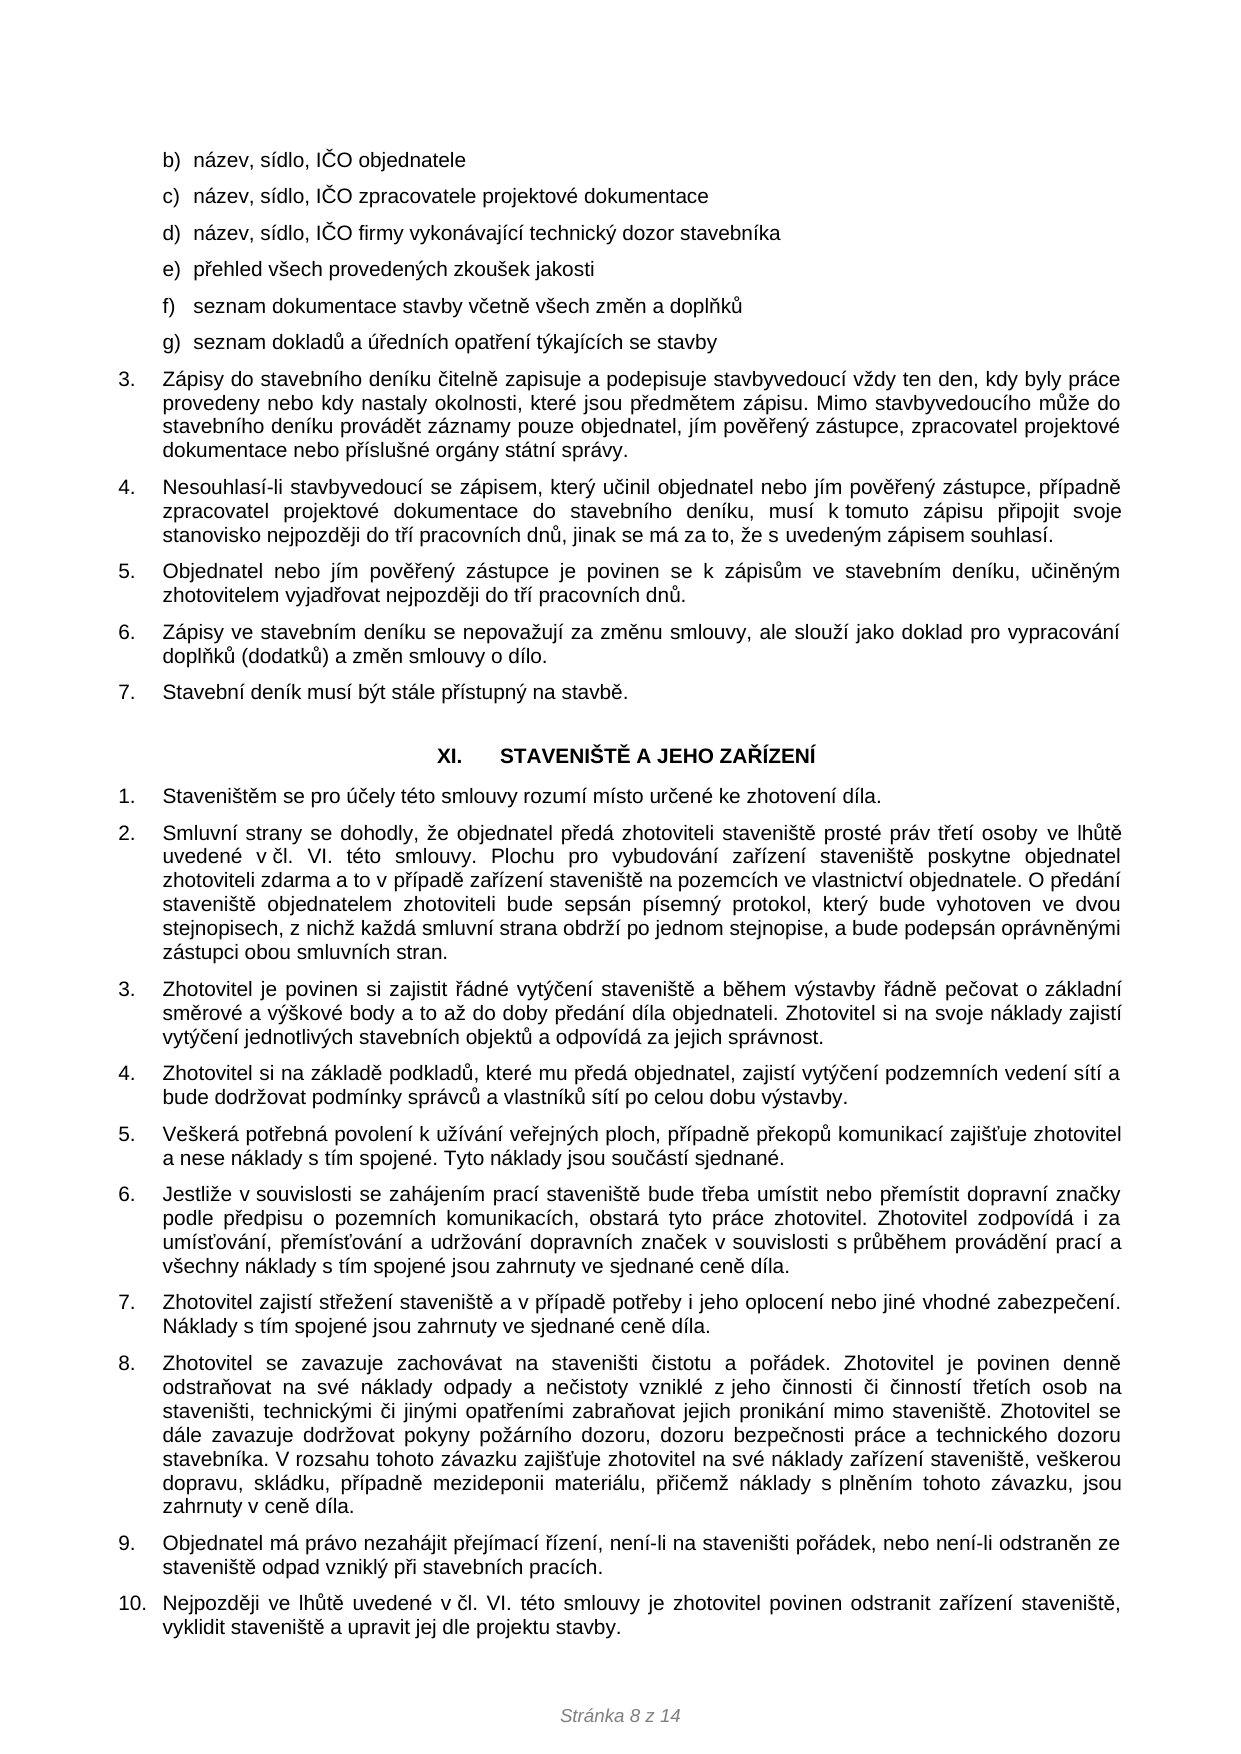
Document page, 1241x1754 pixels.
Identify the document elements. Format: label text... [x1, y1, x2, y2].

list Nesouhlasí-li stavbyvedoucí se zápisem, který učinil objednatel nebo jím pověřený zástupce, případně zpracovatel projektové dokumentace do stavebního deníku, musí k tomuto zápisu připojit svoje stanovisko nejpozději do tří pracovních dnů, jinak se má za to, že s uvedeným zápisem souhlasí. [118, 475, 1122, 547]
list Zápisy do stavebního deníku čitelně zapisuje a podepisuje stavbyvedoucí vždy ten den, kdy byly práce provedeny nebo kdy nastaly okolnosti, které jsou předmětem zápisu. Mimo stavbyvedoucího může do stavebního deníku provádět záznamy pouze objednatel, jím pověřený zástupce, zpracovatel projektové dokumentace nebo příslušné orgány státní správy. [118, 366, 1122, 462]
list Staveništěm se pro účely této smlouvy rozumí místo určené ke zhotovení díla. [118, 784, 1122, 808]
list Jestliže v souvislosti se zahájením prací staveniště bude třeba umístit nebo přemístit dopravní značky podle předpisu o pozemních komunikacích, obstará tyto práce zhotovitel. Zhotovitel zodpovídá i za umísťování, přemísťování a udržování dopravních značek v souvislosti s průběhem provádění prací a všechny náklady s tím spojené jsou zahrnuty ve sjednané ceně díla. [118, 1182, 1122, 1278]
list Nejpozději ve lhůtě uvedené v čl. VI. této smlouvy je zhotovitel povinen odstranit zařízení staveniště, vyklidit staveniště a upravit jej dle projektu stavby. [118, 1591, 1122, 1639]
list Smluvní strany se dohodly, že objednatel předá zhotoviteli staveniště prosté práv třetí osoby ve lhůtě uvedené v čl. VI. této smlouvy. Plochu pro vybudování zařízení staveniště poskytne objednatel zhotoviteli zdarma a to v případě zařízení staveniště na pozemcích ve vlastnictví objednatele. O předání staveniště objednatelem zhotoviteli bude sepsán písemný protokol, který bude vyhotoven ve dvou stejnopisech, z nichž každá smluvní strana obdrží po jednom stejnopise, a bude podepsán oprávněnými zástupci obou smluvních stran. [118, 820, 1122, 964]
list seznam dokumentace stavby včetně všech změn a doplňků [162, 293, 1122, 317]
list Zhotovitel zajistí střežení staveniště a v případě potřeby i jeho oplocení nebo jiné vhodné zabezpečení. Náklady s tím spojené jsou zahrnuty ve sjednané ceně díla. [118, 1290, 1122, 1338]
list Veškerá potřebná povolení k užívání veřejných ploch, případně překopů komunikací zajišťuje zhotovitel a nese náklady s tím spojené. Tyto náklady jsou součástí sjednané. [118, 1121, 1122, 1169]
list Objednatel nebo jím pověřený zástupce je povinen se k zápisům ve stavebním deníku, učiněným zhotovitelem vyjadřovat nejpozději do tří pracovních dnů. [118, 559, 1122, 607]
list název, sídlo, IČO firmy vykonávající technický dozor stavebníka [162, 221, 1122, 244]
list Zhotovitel je povinen si zajistit řádné vytýčení staveniště a během výstavby řádně pečovat o základní směrové a výškové body a to až do doby předání díla objednateli. Zhotovitel si na svoje náklady zajistí vytýčení jednotlivých stavebních objektů a odpovídá za jejich správnost. [118, 977, 1122, 1048]
list Zhotovitel si na základě podkladů, které mu předá objednatel, zajistí vytýčení podzemních vedení sítí a bude dodržovat podmínky správců a vlastníků sítí po celou dobu výstavby. [118, 1061, 1122, 1109]
list Staveniště a jeho zařízení [156, 744, 1122, 768]
list Stavební deník musí být stále přístupný na stavbě. [118, 680, 1122, 704]
list Zhotovitel se zavazuje zachovávat na staveništi čistotu a pořádek. Zhotovitel je povinen denně odstraňovat na své náklady odpady a nečistoty vzniklé z jeho činnosti či činností třetích osob na staveništi, technickými či jinými opatřeními zabraňovat jejich pronikání mimo staveniště. Zhotovitel se dále zavazuje dodržovat pokyny požárního dozoru, dozoru bezpečnosti práce a technického dozoru stavebníka. V rozsahu tohoto závazku zajišťuje zhotovitel na své náklady zařízení staveniště, veškerou dopravu, skládku, případně mezideponii materiálu, přičemž náklady s plněním tohoto závazku, jsou zahrnuty v ceně díla. [118, 1351, 1122, 1518]
list název, sídlo, IČO objednatele [162, 148, 1122, 172]
list Zápisy ve stavebním deníku se nepovažují za změnu smlouvy, ale slouží jako doklad pro vypracování doplňků (dodatků) a změn smlouvy o dílo. [118, 619, 1122, 667]
list Objednatel má právo nezahájit přejímací řízení, není-li na staveništi pořádek, nebo není-li odstraněn ze staveniště odpad vzniklý při stavebních pracích. [118, 1531, 1122, 1579]
list seznam dokladů a úředních opatření týkajících se stavby [162, 330, 1122, 354]
list název, sídlo, IČO zpracovatele projektové dokumentace [162, 184, 1122, 208]
list přehled všech provedených zkoušek jakosti [162, 257, 1122, 281]
